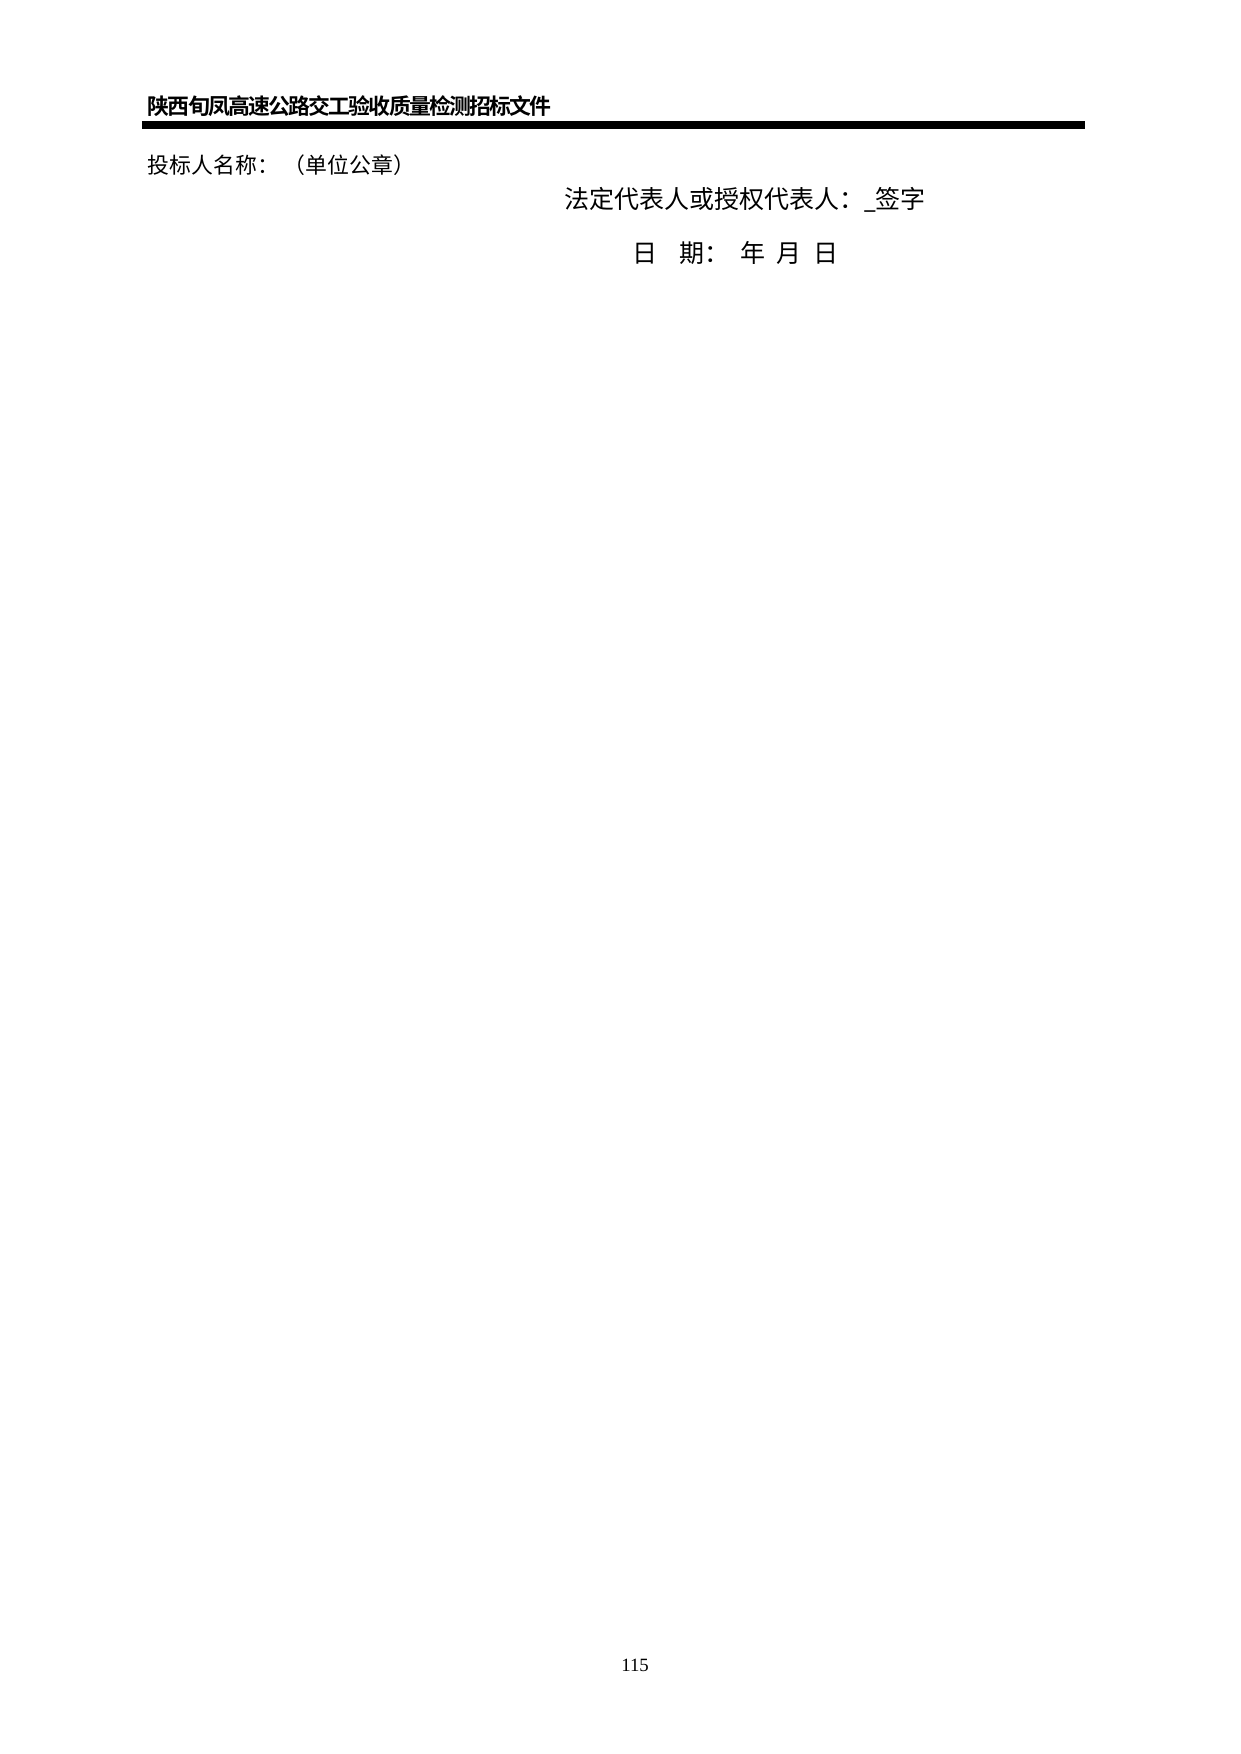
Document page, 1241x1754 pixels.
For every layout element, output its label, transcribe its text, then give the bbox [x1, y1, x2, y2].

text 投标人名称： （单位公章） [148, 148, 1122, 179]
text 法定代表人或授权代表人：_签字 [148, 179, 1122, 216]
text 日 期： 年 月 日 [148, 234, 1122, 270]
